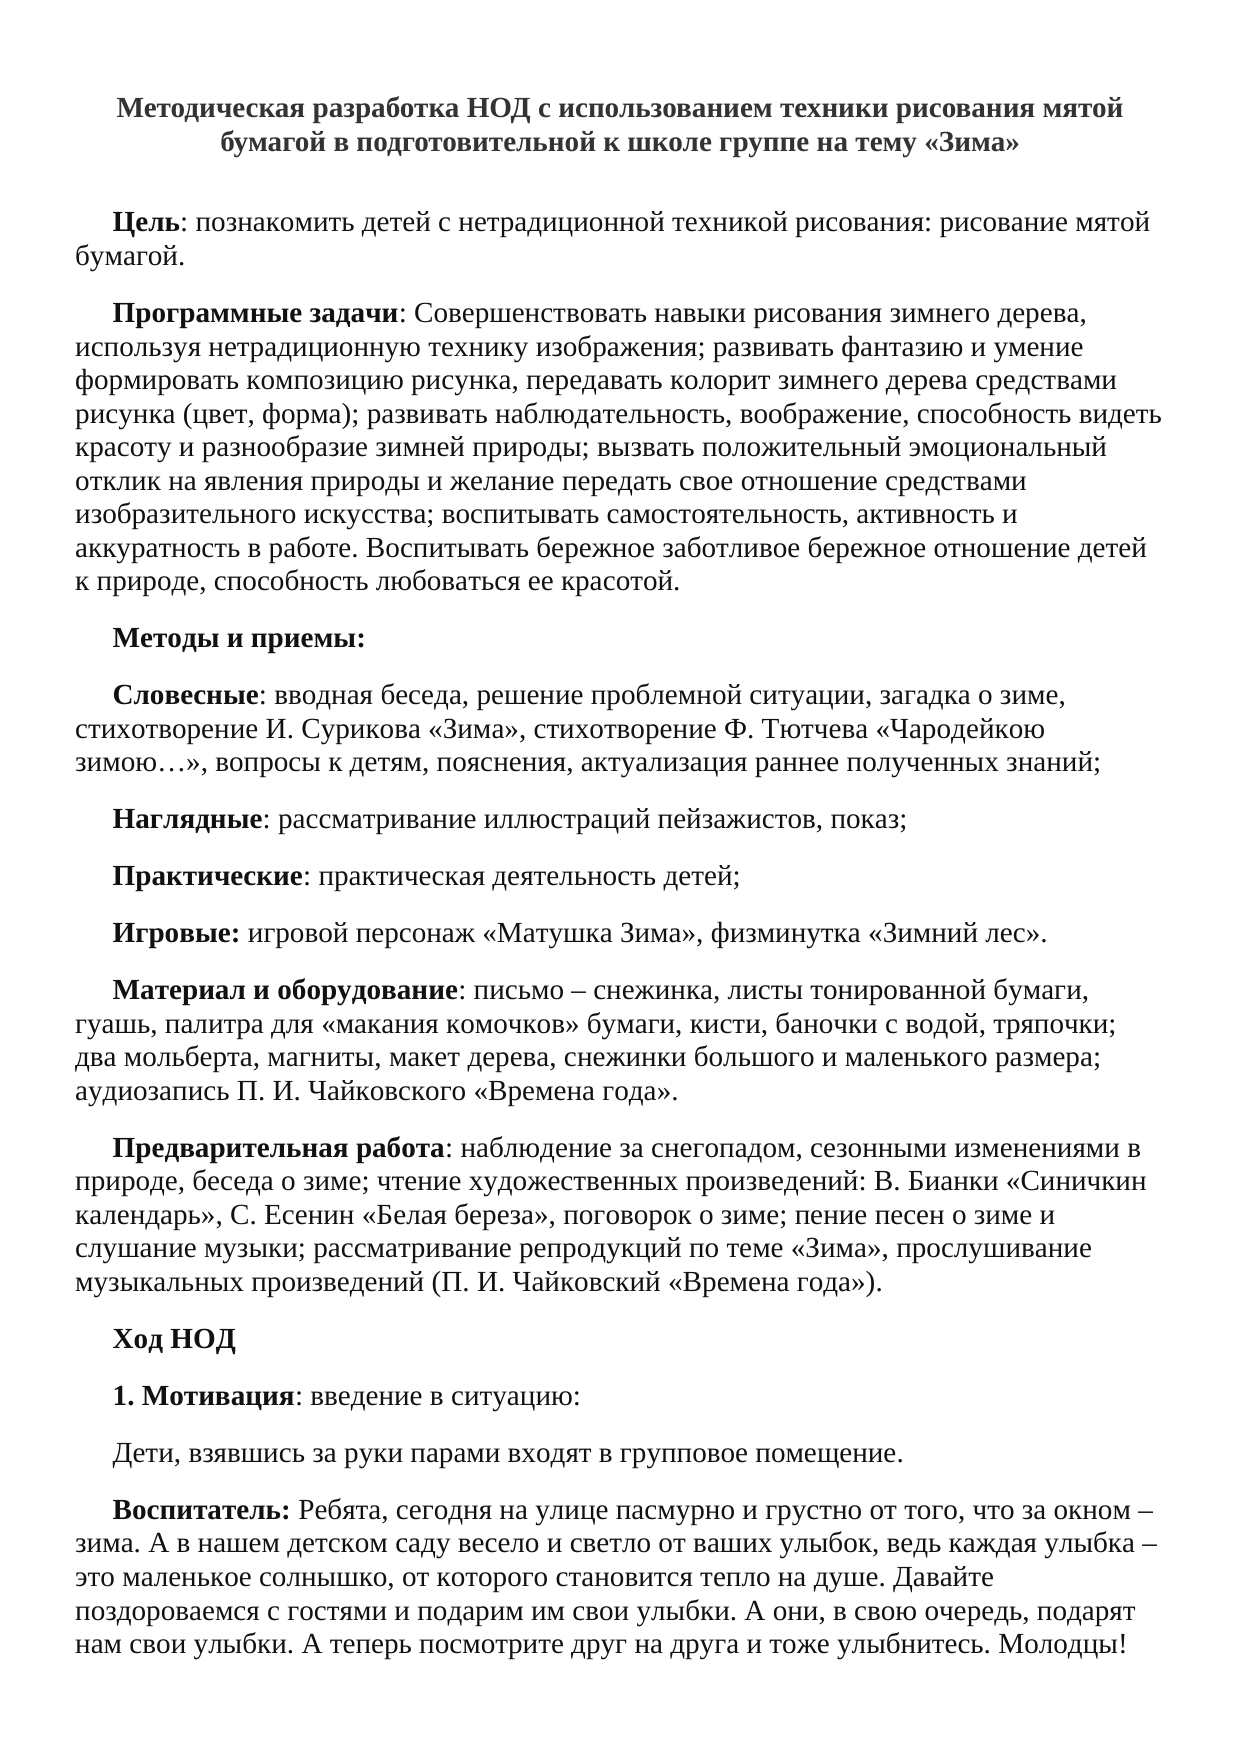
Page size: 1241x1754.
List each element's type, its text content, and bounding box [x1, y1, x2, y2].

text Предварительная работа: наблюдение за снегопадом, сезонными изменениями в природе, беседа о зиме; чтение художественных произведений: В. Бианки «Синичкин календарь», С. Есенин «Белая береза», поговорок о зиме; пение песен о зиме и слушание музыки; рассматривание репродукций по теме «Зима», прослушивание музыкальных произведений (П. И. Чайковский «Времена года»). [75, 1130, 1165, 1298]
text Ход НОД [75, 1321, 1165, 1355]
text Методическая разработка НОД с использованием техники рисования мятой бумагой в подготовительной к школе группе на тему «Зима» [75, 91, 1165, 158]
text Наглядные: рассматривание иллюстраций пейзажистов, показ; [75, 801, 1165, 835]
text Программные задачи: Совершенствовать навыки рисования зимнего дерева, используя нетрадиционную технику изображения; развивать фантазию и умение формировать композицию рисунка, передавать колорит зимнего дерева средствами рисунка (цвет, форма); развивать наблюдательность, воображение, способность видеть красоту и разнообразие зимней природы; вызвать положительный эмоциональный отклик на явления природы и желание передать свое отношение средствами изобразительного искусства; воспитывать самостоятельность, активность и аккуратность в работе. Воспитывать бережное заботливое бережное отношение детей к природе, способность любоваться ее красотой. [75, 295, 1165, 597]
text Воспитатель: Ребята, сегодня на улице пасмурно и грустно от того, что за окном – зима. А в нашем детском саду весело и светло от ваших улыбок, ведь каждая улыбка – это маленькое солнышко, от которого становится тепло на душе. Давайте поздороваемся с гостями и подарим им свои улыбки. А они, в свою очередь, подарят нам свои улыбки. А теперь посмотрите друг на друга и тоже улыбнитесь. Молодцы! [75, 1492, 1165, 1660]
text Методы и приемы: [75, 620, 1165, 654]
text Игровые: игровой персонаж «Матушка Зима», физминутка «Зимний лес». [75, 915, 1165, 949]
text Материал и оборудование: письмо – снежинка, листы тонированной бумаги, гуашь, палитра для «макания комочков» бумаги, кисти, баночки с водой, тряпочки; два мольберта, магниты, макет дерева, снежинки большого и маленького размера; аудиозапись П. И. Чайковского «Времена года». [75, 972, 1165, 1107]
text 1. Мотивация: введение в ситуацию: [75, 1378, 1165, 1412]
text Словесные: вводная беседа, решение проблемной ситуации, загадка о зиме, стихотворение И. Сурикова «Зима», стихотворение Ф. Тютчева «Чародейкою зимою…», вопросы к детям, пояснения, актуализация раннее полученных знаний; [75, 677, 1165, 778]
text Дети, взявшись за руки парами входят в групповое помещение. [75, 1435, 1165, 1469]
text Цель: познакомить детей с нетрадиционной техникой рисования: рисование мятой бумагой. [75, 204, 1165, 272]
text Практические: практическая деятельность детей; [75, 858, 1165, 892]
